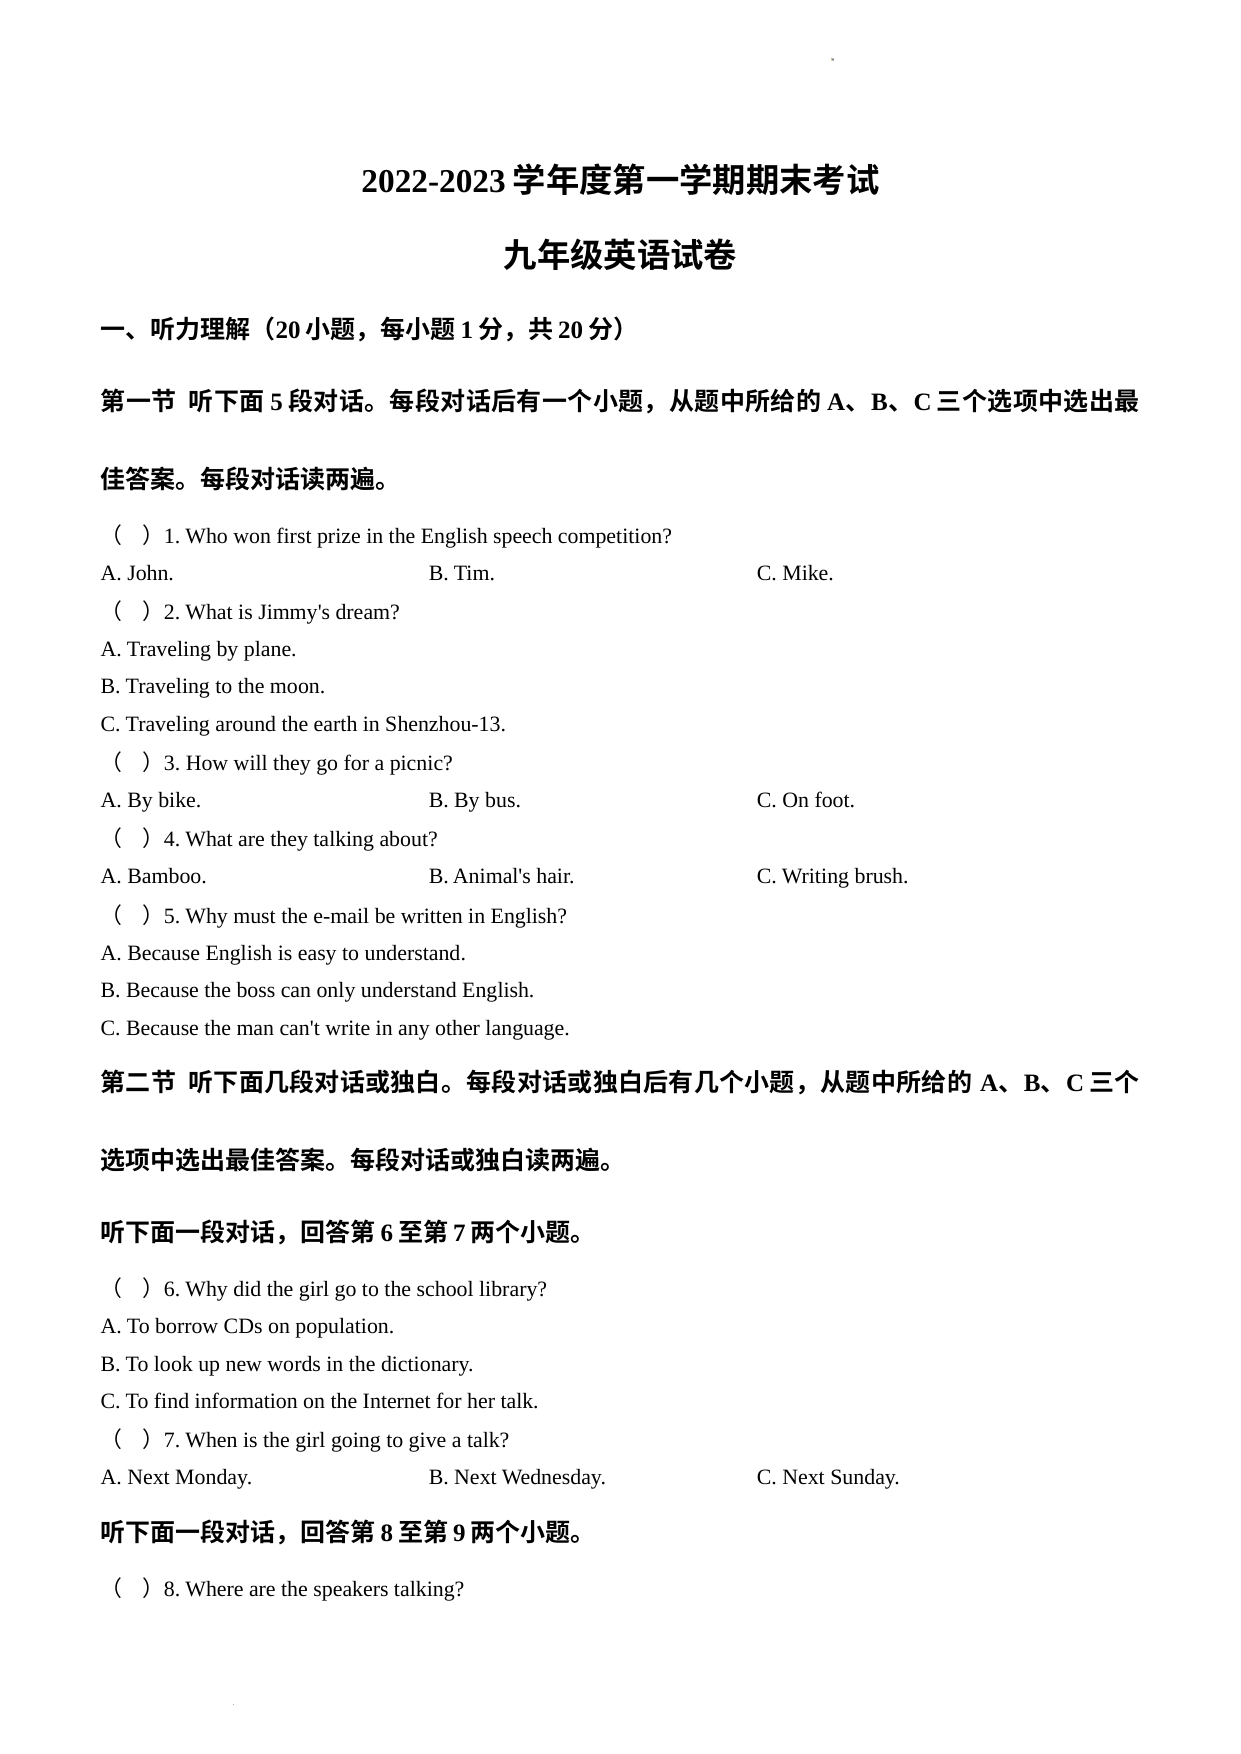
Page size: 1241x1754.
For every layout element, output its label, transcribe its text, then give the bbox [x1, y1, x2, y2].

text B. Because the boss can only understand English. [100, 973, 1140, 1006]
text 一、听力理解（20小题，每小题1分，共20分） [100, 295, 1140, 360]
text B. Traveling to the moon. [100, 670, 1140, 702]
text （ ）6. Why did the girl go to the school library? [100, 1271, 1140, 1303]
text （ ）8. Where are the speakers talking? [100, 1570, 1140, 1603]
text （ ）4. What are they talking about? [100, 821, 1140, 853]
text A. Traveling by plane. [100, 632, 1140, 665]
text 第二节 听下面几段对话或独白。每段对话或独白后有几个小题，从题中所给的A、B、C三个选项中选出最佳答案。每段对话或独白读两遍。 [100, 1048, 1140, 1191]
text A. To borrow CDs on population. [100, 1309, 1140, 1342]
text A. Bamboo. B. Animal's hair. C. Writing brush. [100, 860, 1140, 892]
text 九年级英语试卷 [100, 220, 1140, 285]
text 听下面一段对话，回答第6至第7两个小题。 [100, 1198, 1140, 1263]
text （ ）5. Why must the e-mail be written in English? [100, 897, 1140, 930]
text C. To find information on the Internet for her talk. [100, 1384, 1140, 1417]
text 第一节 听下面5段对话。每段对话后有一个小题，从题中所给的A、B、C三个选项中选出最佳答案。每段对话读两遍。 [100, 367, 1140, 510]
text 2022-2023学年度第一学期期末考试 [100, 146, 1140, 211]
text A. By bike. B. By bus. C. On foot. [100, 783, 1140, 816]
text A. Next Monday. B. Next Wednesday. C. Next Sunday. [100, 1461, 1140, 1493]
text （ ）2. What is Jimmy's dream? [100, 593, 1140, 626]
text （ ）7. When is the girl going to give a talk? [100, 1422, 1140, 1454]
text 听下面一段对话，回答第8至第9两个小题。 [100, 1498, 1140, 1563]
text C. Because the man can't write in any other language. [100, 1011, 1140, 1043]
text （ ）1. Who won first prize in the English speech competition? [100, 517, 1140, 550]
text A. Because English is easy to understand. [100, 936, 1140, 968]
text （ ）3. How will they go for a picnic? [100, 745, 1140, 777]
text C. Traveling around the earth in Shenzhou-13. [100, 707, 1140, 740]
text B. To look up new words in the dictionary. [100, 1347, 1140, 1379]
text A. John. B. Tim. C. Mike. [100, 556, 1140, 588]
